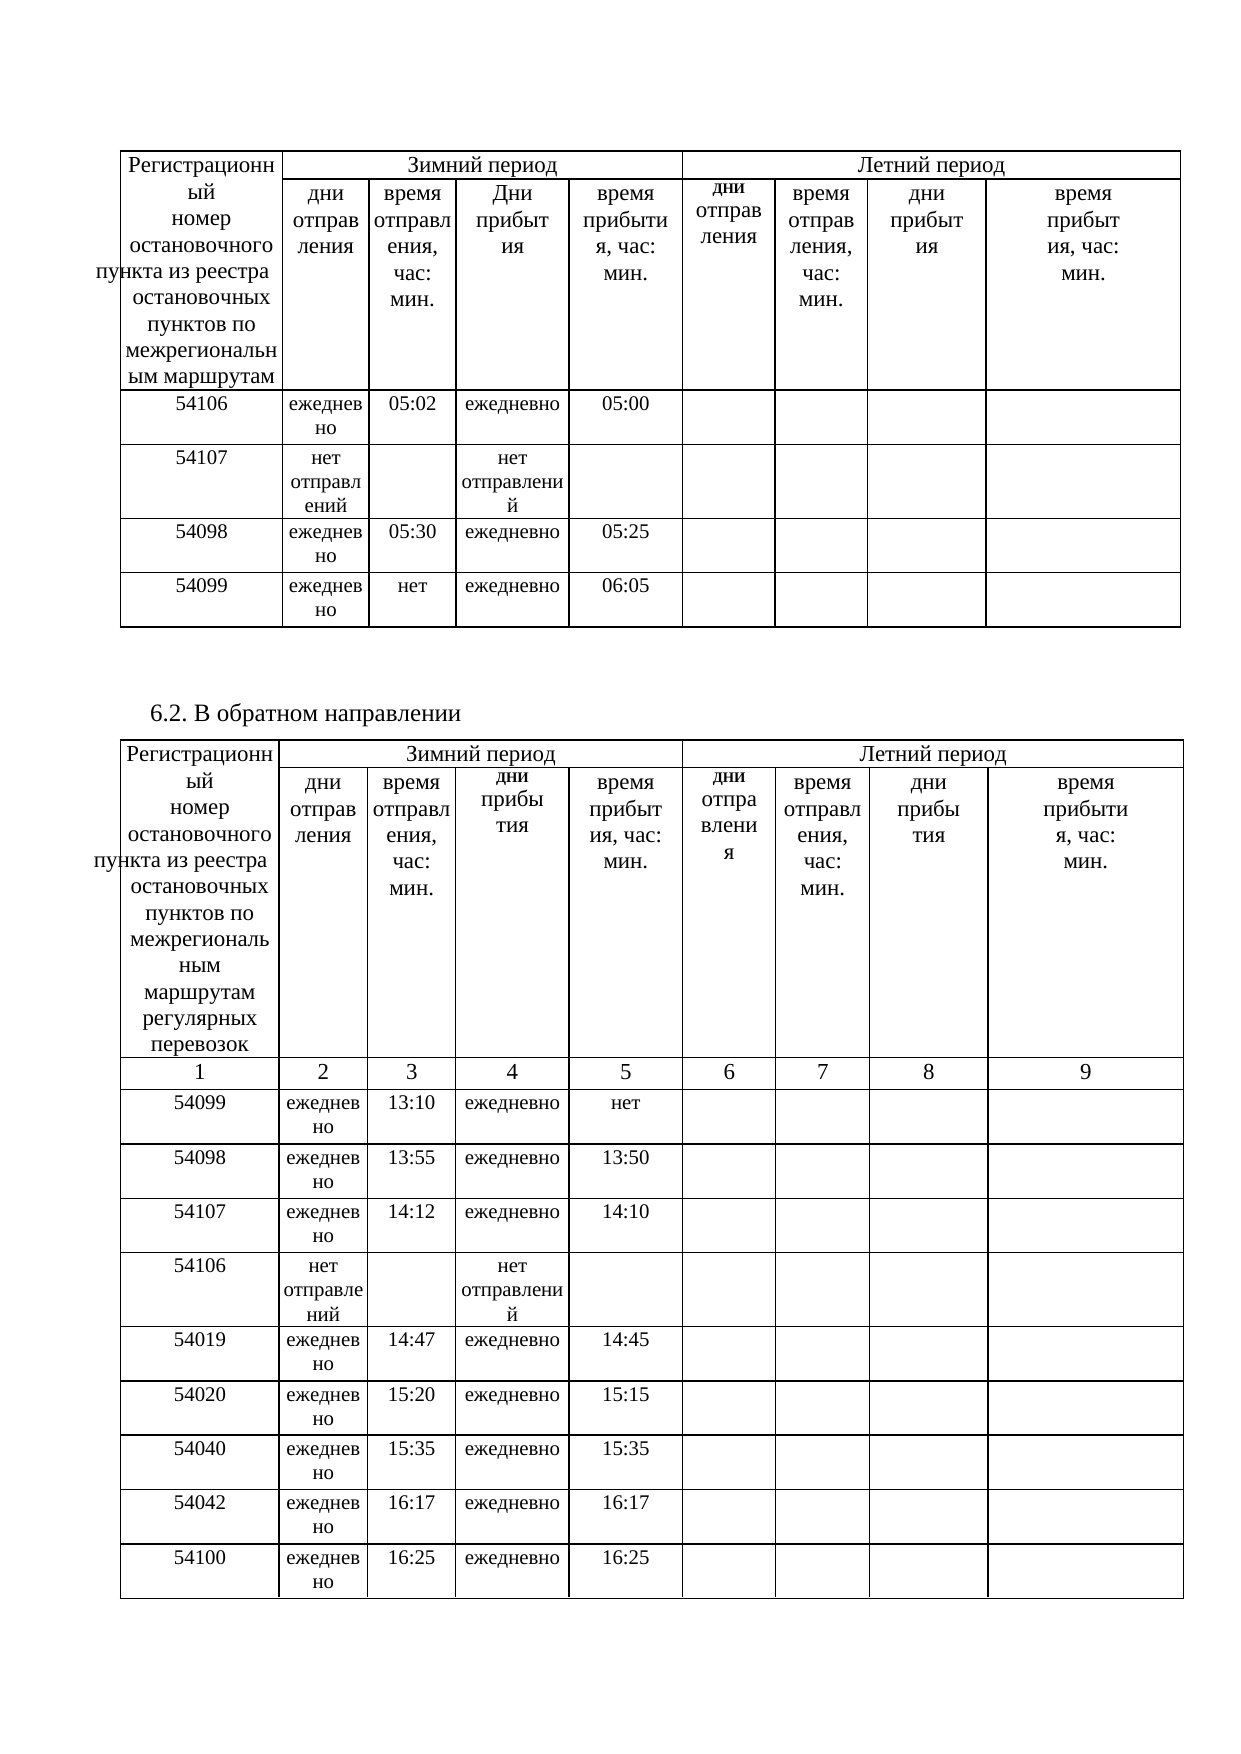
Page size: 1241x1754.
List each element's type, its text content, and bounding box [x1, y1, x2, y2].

table_cell ежедневно [280, 1382, 367, 1434]
table_cell ежедневно [280, 1145, 367, 1197]
table_cell 54106 [121, 391, 282, 444]
table_cell время отправл ения, час: мин. [370, 180, 455, 389]
table_cell 2 [280, 1058, 367, 1089]
table_cell время отправл ения, час: мин. [776, 768, 869, 1057]
table_cell [989, 1436, 1183, 1489]
table_cell [776, 1436, 869, 1489]
table_cell [683, 1436, 775, 1489]
table_cell [989, 1490, 1183, 1543]
table_cell 05:25 [570, 519, 682, 572]
table_cell [987, 445, 1180, 517]
table_cell 54040 [121, 1436, 278, 1489]
table_cell 14:45 [570, 1327, 682, 1380]
table_cell [683, 1545, 775, 1597]
table_cell [683, 1253, 775, 1326]
table_cell 16:25 [368, 1545, 455, 1597]
table_cell [870, 1145, 987, 1197]
table_cell [870, 1327, 987, 1380]
table_cell ДНИ прибы тия [456, 768, 568, 1057]
table_cell 1 [121, 1058, 278, 1089]
table_cell время прибыти я, час: мин. [570, 180, 682, 389]
table_cell дни отправ ления [280, 768, 367, 1057]
table_cell время прибыти я, час: мин. [989, 768, 1183, 1057]
table_cell ежедневно [456, 1382, 568, 1434]
table_cell [987, 391, 1180, 444]
table_header Зимний период [280, 741, 682, 767]
table_cell 15:20 [368, 1382, 455, 1434]
table_cell [776, 1490, 869, 1543]
table_cell 06:05 [570, 573, 682, 626]
table_cell 4 [456, 1058, 568, 1089]
table_header Летний период [683, 741, 1183, 767]
table_cell [989, 1145, 1183, 1197]
table_cell 15:35 [570, 1436, 682, 1489]
table_cell 6 [683, 1058, 775, 1089]
table_cell [989, 1382, 1183, 1434]
table_cell 5 [570, 1058, 682, 1089]
table_cell [776, 519, 867, 572]
table_cell 15:35 [368, 1436, 455, 1489]
table_cell 13:10 [368, 1090, 455, 1143]
table_cell нет [570, 1090, 682, 1143]
table_cell 54107 [121, 1199, 278, 1252]
table_cell 9 [989, 1058, 1183, 1089]
table_cell время прибыт ия, час: мин. [987, 180, 1180, 389]
table_cell ежедневно [283, 391, 368, 444]
table_cell ежедневно [456, 1199, 568, 1252]
table_cell [570, 1253, 682, 1326]
table_cell ДНИ отправ ления [683, 180, 774, 389]
table_cell [989, 1327, 1183, 1380]
table_cell ежедневно [280, 1545, 367, 1597]
table_cell 54098 [121, 1145, 278, 1197]
table_header Летний период [683, 152, 1180, 178]
table_cell [683, 1199, 775, 1252]
table_cell [987, 573, 1180, 626]
table_cell ежедневно [280, 1090, 367, 1143]
table_cell время отправ ления, час: мин. [776, 180, 867, 389]
table_cell 05:30 [370, 519, 455, 572]
table_cell [989, 1199, 1183, 1252]
table_cell [683, 1090, 775, 1143]
table_header Регистрационный номер остановочного пункта из реестра остановочных пунктов по межрегиональным маршрутам регулярных перевозок [121, 152, 282, 389]
table_cell 14:12 [368, 1199, 455, 1252]
table_cell 05:02 [370, 391, 455, 444]
table_cell ежедневно [283, 573, 368, 626]
table_cell ДНИ отпра влени я [683, 768, 775, 1057]
table_cell 05:00 [570, 391, 682, 444]
table_cell [776, 1253, 869, 1326]
table_cell ежедневно [456, 1545, 568, 1597]
table_cell Дни прибыт ия [457, 180, 568, 389]
table_cell время отправл ения, час: мин. [368, 768, 455, 1057]
table_cell дни прибы тия [870, 768, 987, 1057]
text 6.2. В обратном направлении [150, 698, 1090, 726]
table_cell ежедневно [456, 1090, 568, 1143]
table_cell [776, 1199, 869, 1252]
table_cell 54099 [121, 573, 282, 626]
table_cell 54020 [121, 1382, 278, 1434]
table_cell [683, 391, 774, 444]
table_cell 16:17 [368, 1490, 455, 1543]
table_cell 16:17 [570, 1490, 682, 1543]
table_cell [776, 1090, 869, 1143]
table_cell нет отправлений [283, 445, 368, 517]
table_cell 54098 [121, 519, 282, 572]
table_cell [368, 1253, 455, 1326]
table_cell [776, 391, 867, 444]
table_cell 54019 [121, 1327, 278, 1380]
table_cell 13:50 [570, 1145, 682, 1197]
table_cell [870, 1436, 987, 1489]
table_cell [683, 1490, 775, 1543]
table_cell ежедневно [456, 1436, 568, 1489]
table_cell ежедневно [280, 1327, 367, 1380]
table_cell ежедневно [456, 1490, 568, 1543]
table_cell 7 [776, 1058, 869, 1089]
table_cell ежедневно [456, 1145, 568, 1197]
table_cell [870, 1199, 987, 1252]
table_cell 54042 [121, 1490, 278, 1543]
table_cell [989, 1090, 1183, 1143]
table_cell дни прибыт ия [868, 180, 985, 389]
table_cell [776, 1382, 869, 1434]
table_cell ежедневно [280, 1199, 367, 1252]
table_cell 3 [368, 1058, 455, 1089]
table_cell [683, 1145, 775, 1197]
table_cell ежедневно [280, 1490, 367, 1543]
table_cell [989, 1253, 1183, 1326]
table_cell [683, 445, 774, 517]
table_cell 54100 [121, 1545, 278, 1597]
table_cell [683, 519, 774, 572]
table_cell [776, 1545, 869, 1597]
table_cell 15:15 [570, 1382, 682, 1434]
table_cell ежедневно [456, 1327, 568, 1380]
table_cell 8 [870, 1058, 987, 1089]
table_cell нет отправлений [280, 1253, 367, 1326]
table_cell [870, 1490, 987, 1543]
table_cell [870, 1090, 987, 1143]
table_cell [868, 519, 985, 572]
table_cell [868, 445, 985, 517]
table_cell [870, 1382, 987, 1434]
table_cell 14:47 [368, 1327, 455, 1380]
table_cell ежедневно [457, 519, 568, 572]
table_cell время прибыт ия, час: мин. [570, 768, 682, 1057]
table_cell дни отправ ления [283, 180, 368, 389]
table_cell нет отправлений [456, 1253, 568, 1326]
table_cell [370, 445, 455, 517]
table_cell 54099 [121, 1090, 278, 1143]
table_header Регистрационный номер остановочного пункта из реестра остановочных пунктов по межрегиональным маршрутам регулярных перевозок [121, 741, 278, 1057]
table_header Зимний период [283, 152, 682, 178]
table_cell нет отправлений [457, 445, 568, 517]
table_cell [683, 573, 774, 626]
table_cell [870, 1545, 987, 1597]
table_cell ежедневно [457, 391, 568, 444]
table_cell [776, 445, 867, 517]
table_cell ежедневно [283, 519, 368, 572]
table_cell ежедневно [280, 1436, 367, 1489]
table_cell [570, 445, 682, 517]
table_cell 14:10 [570, 1199, 682, 1252]
table_cell [868, 573, 985, 626]
table_cell 13:55 [368, 1145, 455, 1197]
table_cell [870, 1253, 987, 1326]
table_cell [868, 391, 985, 444]
table_cell [776, 573, 867, 626]
table_cell 54106 [121, 1253, 278, 1326]
table_cell ежедневно [457, 573, 568, 626]
table_cell 16:25 [570, 1545, 682, 1597]
table_cell [776, 1327, 869, 1380]
table_cell [776, 1145, 869, 1197]
table_cell [683, 1382, 775, 1434]
table_cell [987, 519, 1180, 572]
table_cell [989, 1545, 1183, 1597]
table_cell 54107 [121, 445, 282, 517]
table_cell нет [370, 573, 455, 626]
table_cell [683, 1327, 775, 1380]
